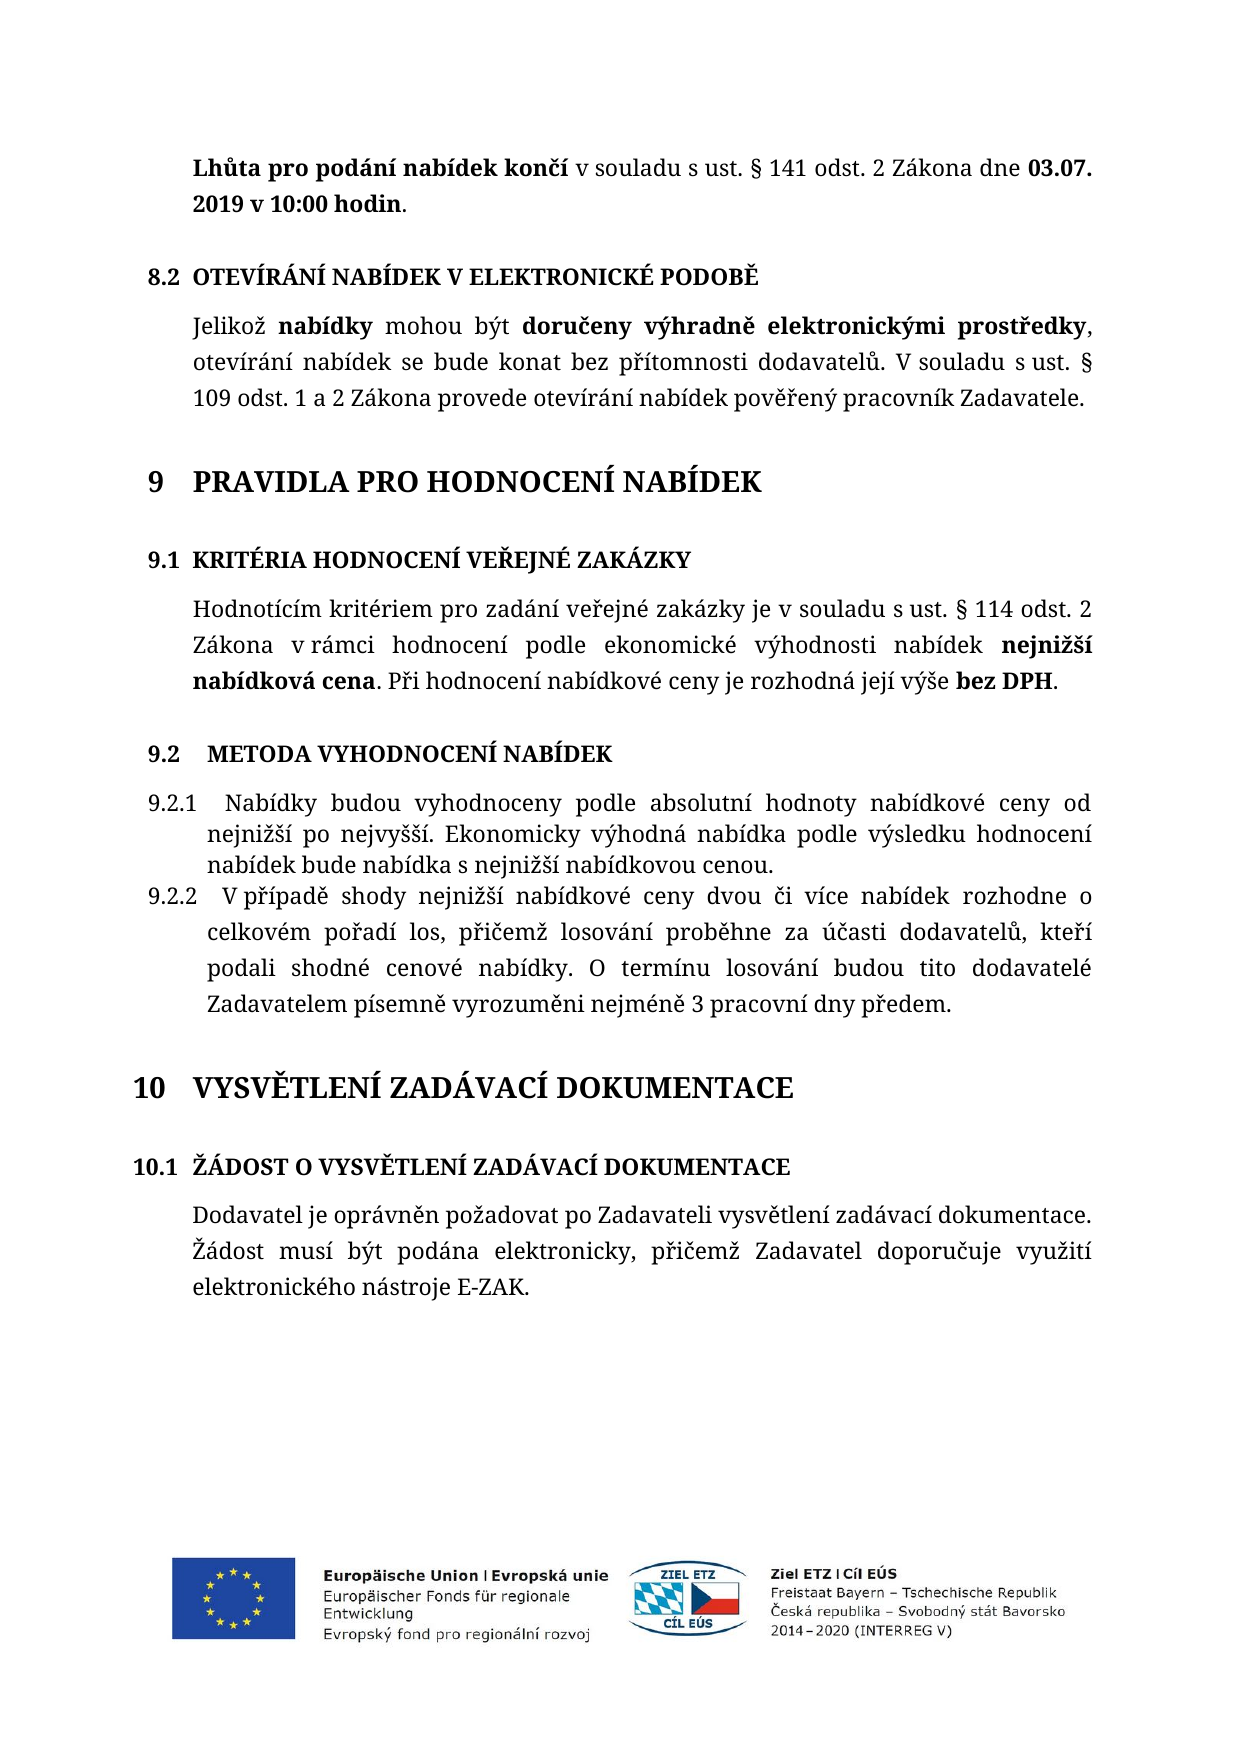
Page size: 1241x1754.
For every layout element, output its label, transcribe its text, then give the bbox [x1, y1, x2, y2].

subtitle METODA VYHODNOCENÍ NABÍDEK [148, 738, 1092, 769]
text Hodnotícím kritériem pro zadání veřejné zakázky je v souladu s ust. § 114 odst. 2 Zákona v rámci hodnocení podle ekonomické výhodnosti nabídek nejnižší nabídková cena. Při hodnocení nabídkové ceny je rozhodná její výše bez DPH. [193, 593, 1092, 696]
text 9.2.1 Nabídky budou vyhodnoceny podle absolutní hodnoty nabídkové ceny od nejnižší po nejvyšší. Ekonomicky výhodná nabídka podle výsledku hodnocení nabídek bude nabídka s nejnižší nabídkovou cenou. [148, 787, 1092, 880]
text Dodavatel je oprávněn požadovat po Zadavateli vysvětlení zadávací dokumentace. Žádost musí být podána elektronicky, přičemž Zadavatel doporučuje využití elektronického nástroje E-ZAK. [192, 1199, 1092, 1302]
picture [147, 1543, 1093, 1652]
subtitle ŽÁDOST O VYSVĚTLENÍ ZADÁVACÍ DOKUMENTACE [133, 1151, 1092, 1182]
subtitle PRAVIDLA PRO HODNOCENÍ NABÍDEK [148, 461, 1092, 501]
subtitle KRITÉRIA HODNOCENÍ VEŘEJNÉ ZAKÁZKY [148, 544, 1092, 576]
text Lhůta pro podání nabídek končí v souladu s ust. § 141 odst. 2 Zákona dne 03.07. 2019 v 10:00 hodin. [193, 152, 1092, 219]
subtitle OTEVÍRÁNÍ NABÍDEK V ELEKTRONICKÉ PODOBĚ [148, 261, 1092, 292]
text 9.2.2 V případě shody nejnižší nabídkové ceny dvou či více nabídek rozhodne o celkovém pořadí los, přičemž losování proběhne za účasti dodavatelů, kteří podali shodné cenové nabídky. O termínu losování budou tito dodavatelé Zadavatelem písemně vyrozuměni nejméně 3 pracovní dny předem. [148, 880, 1092, 1019]
text Jelikož nabídky mohou být doručeny výhradně elektronickými prostředky, otevírání nabídek se bude konat bez přítomnosti dodavatelů. V souladu s ust. § 109 odst. 1 a 2 Zákona provede otevírání nabídek pověřený pracovník Zadavatele. [193, 310, 1092, 413]
subtitle VYSVĚTLENÍ ZADÁVACÍ DOKUMENTACE [133, 1068, 1092, 1107]
